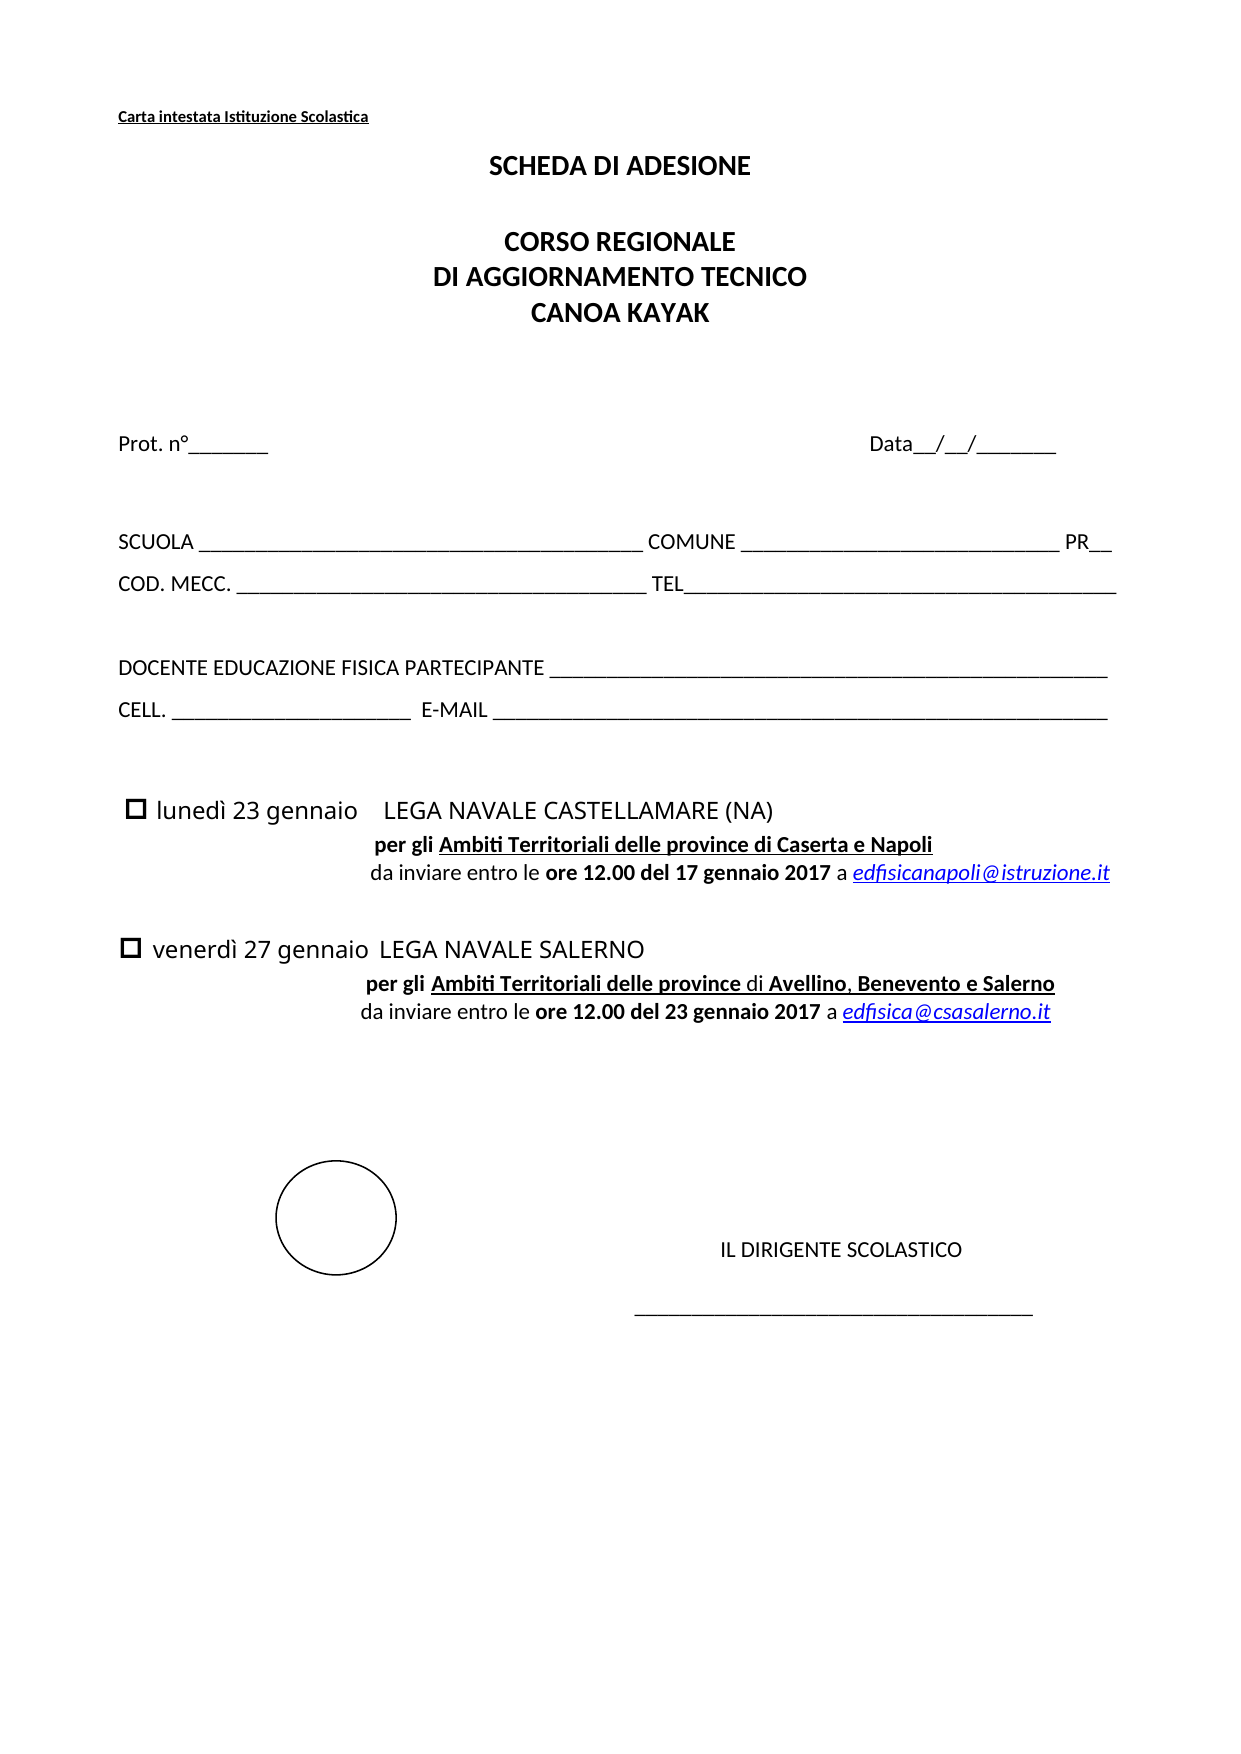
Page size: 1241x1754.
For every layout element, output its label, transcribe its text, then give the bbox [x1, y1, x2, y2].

text da inviare entro le ore 12.00 del 17 gennaio 2017 a edfisicanapoli@istruzione.it [339, 858, 1122, 886]
text da inviare entro le ore 12.00 del 23 gennaio 2017 a edfisica@csasalerno.it [118, 997, 1122, 1025]
text Cell. _____________________ E-MAIL ______________________________________________________ [118, 695, 1122, 723]
text per gli Ambiti Territoriali delle province di Caserta e Napoli [118, 830, 1122, 858]
text ___________________________________ [487, 1291, 1122, 1319]
text □ lunedì 23 gennaio LEGA NAVALE CASTELLAMARE (NA) [118, 779, 1122, 830]
text CORSO REGIONALE [118, 223, 1122, 258]
text IL DIRIGENTE SCOLASTICO [487, 1235, 1122, 1263]
text Prot. n°_______ Data__/__/_______ [118, 429, 1122, 457]
text Carta intestata Istituzione Scolastica [118, 106, 1122, 126]
text DI AGGIORNAMENTO TECNICO [118, 258, 1122, 294]
text DOCENTE EDUCAZIONE FISICA PARTECIPANTE _________________________________________________ [118, 653, 1122, 681]
text per gli Ambiti Territoriali delle province di Avellino, Benevento e Salerno [118, 969, 1122, 997]
text CANOA KAYAK [118, 294, 1122, 330]
text □ venerdì 27 gennaio LEGA NAVALE SALERNO [118, 918, 1122, 969]
text SCHEDA DI ADESIONE [118, 147, 1122, 182]
text cod. mecc. ____________________________________ TEL______________________________________ [118, 569, 1122, 597]
text Scuola _______________________________________ COMUNE ____________________________ PR__ [118, 527, 1122, 555]
